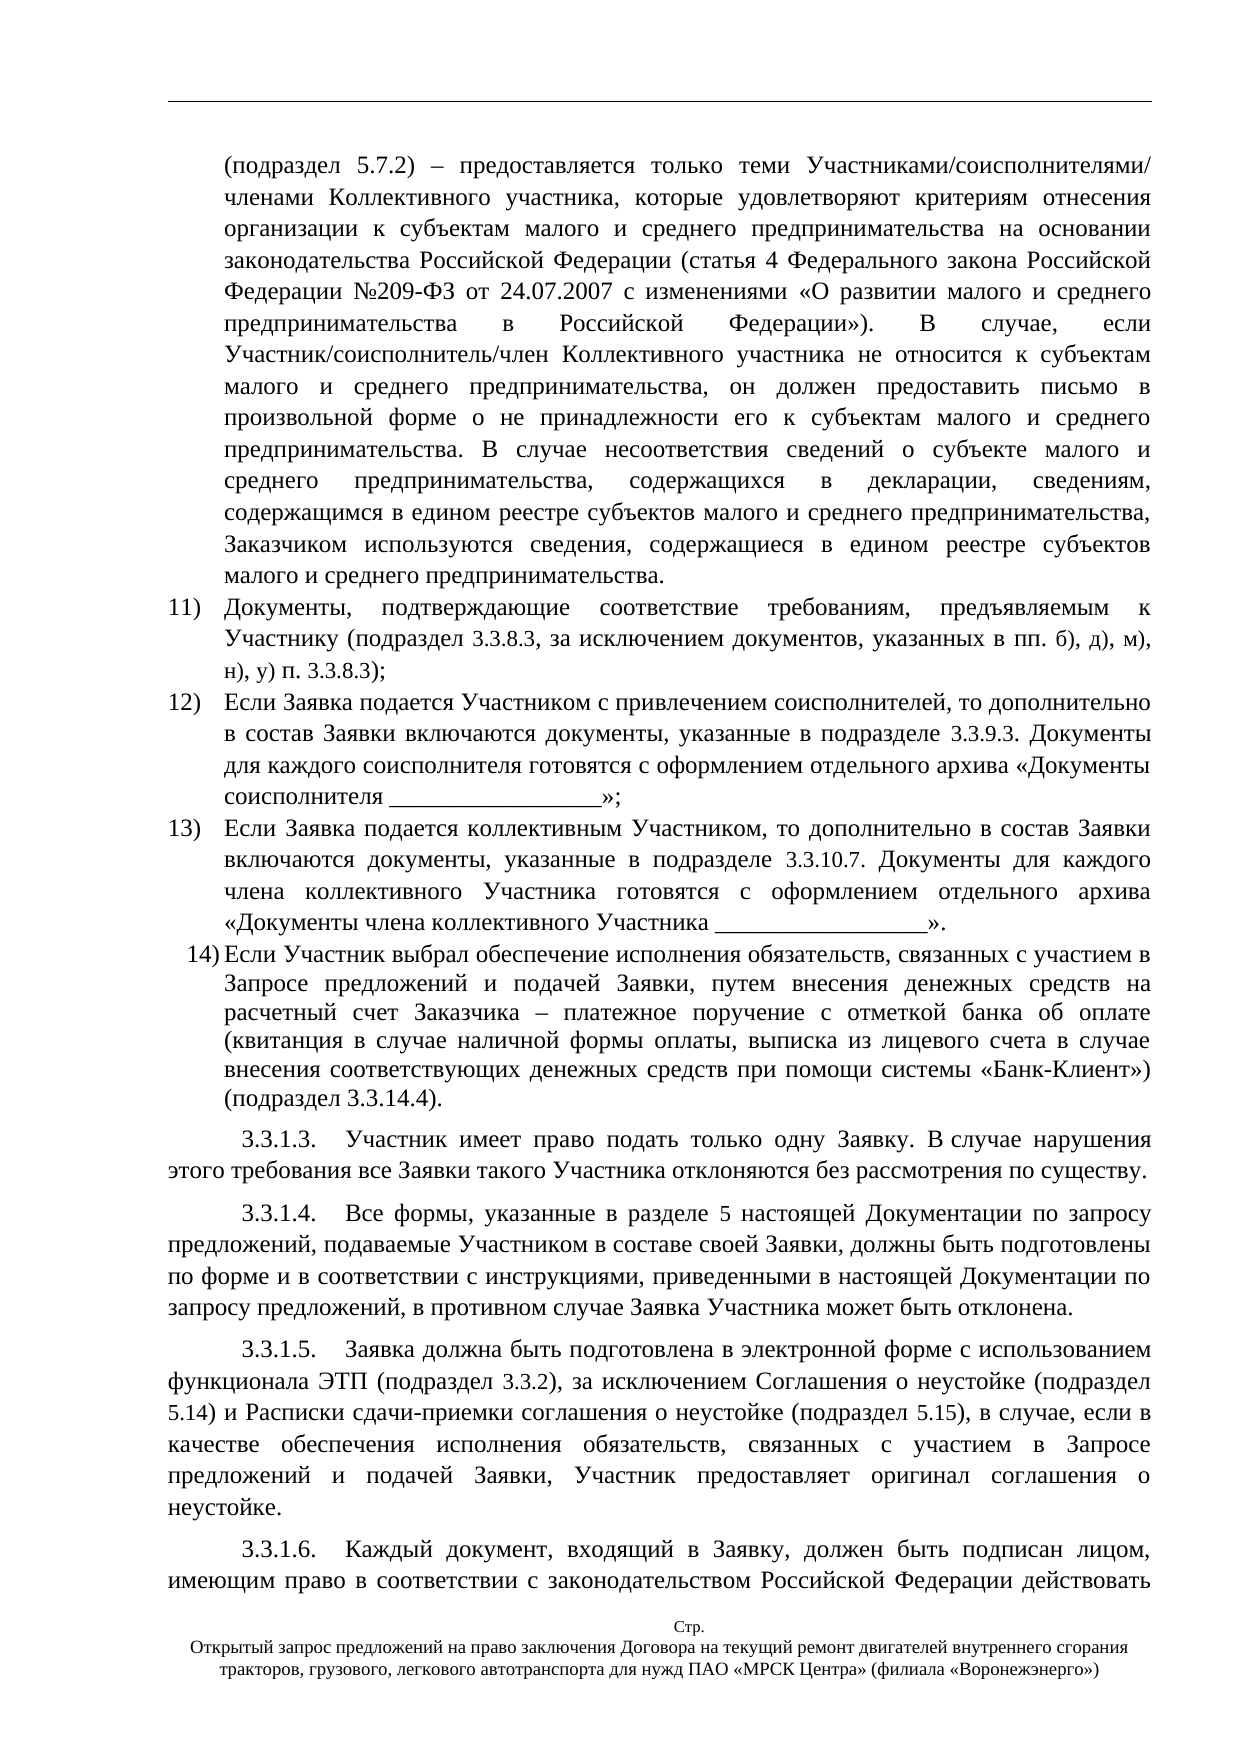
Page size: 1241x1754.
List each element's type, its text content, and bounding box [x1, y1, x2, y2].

list Если Заявка подается коллективным Участником, то дополнительно в состав Заявки включаются документы, указанные в подразделе 3.3.10.7. Документы для каждого члена коллективного Участника готовятся с оформлением отдельного архива «Документы члена коллективного Участника _________________». [168, 813, 1152, 936]
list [168, 1534, 1152, 1594]
list Если Участник выбрал обеспечение исполнения обязательств, связанных с участием в Запросе предложений и подачей Заявки, путем внесения денежных средств на расчетный счет Заказчика – платежное поручение с отметкой банка об оплате (квитанция в случае наличной формы оплаты, выписка из лицевого счета в случае внесения соответствующих денежных средств при помощи системы «Банк-Клиент») (подраздел 3.3.14.4). [186, 939, 1152, 1112]
list Участник имеет право подать только одну Заявку. В случае нарушения этого требования все Заявки такого Участника отклоняются без рассмотрения по существу. [168, 1124, 1152, 1184]
list Документы, подтверждающие соответствие требованиям, предъявляемым к Участнику (подраздел 3.3.8.3, за исключением документов, указанных в пп. б), д), м), н), у) п. 3.3.8.3); [168, 592, 1152, 684]
list Если Заявка подается Участником с привлечением соисполнителей, то дополнительно в состав Заявки включаются документы, указанные в подразделе 3.3.9.3. Документы для каждого соисполнителя готовятся с оформлением отдельного архива «Документы соисполнителя _________________»; [168, 687, 1152, 810]
list Все формы, указанные в разделе 5 настоящей Документации по запросу предложений, подаваемые Участником в составе своей Заявки, должны быть подготовлены по форме и в соответствии с инструкциями, приведенными в настоящей Документации по запросу предложений, в противном случае Заявка Участника может быть отклонена. [168, 1198, 1152, 1321]
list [168, 150, 1152, 589]
list Заявка должна быть подготовлена в электронной форме с использованием функционала ЭТП (подраздел 3.3.2), за исключением Соглашения о неустойке (подраздел 5.14) и Расписки сдачи-приемки соглашения о неустойке (подраздел 5.15), в случае, если в качестве обеспечения исполнения обязательств, связанных с участием в Запросе предложений и подачей Заявки, Участник предоставляет оригинал соглашения о неустойке. [168, 1334, 1152, 1521]
